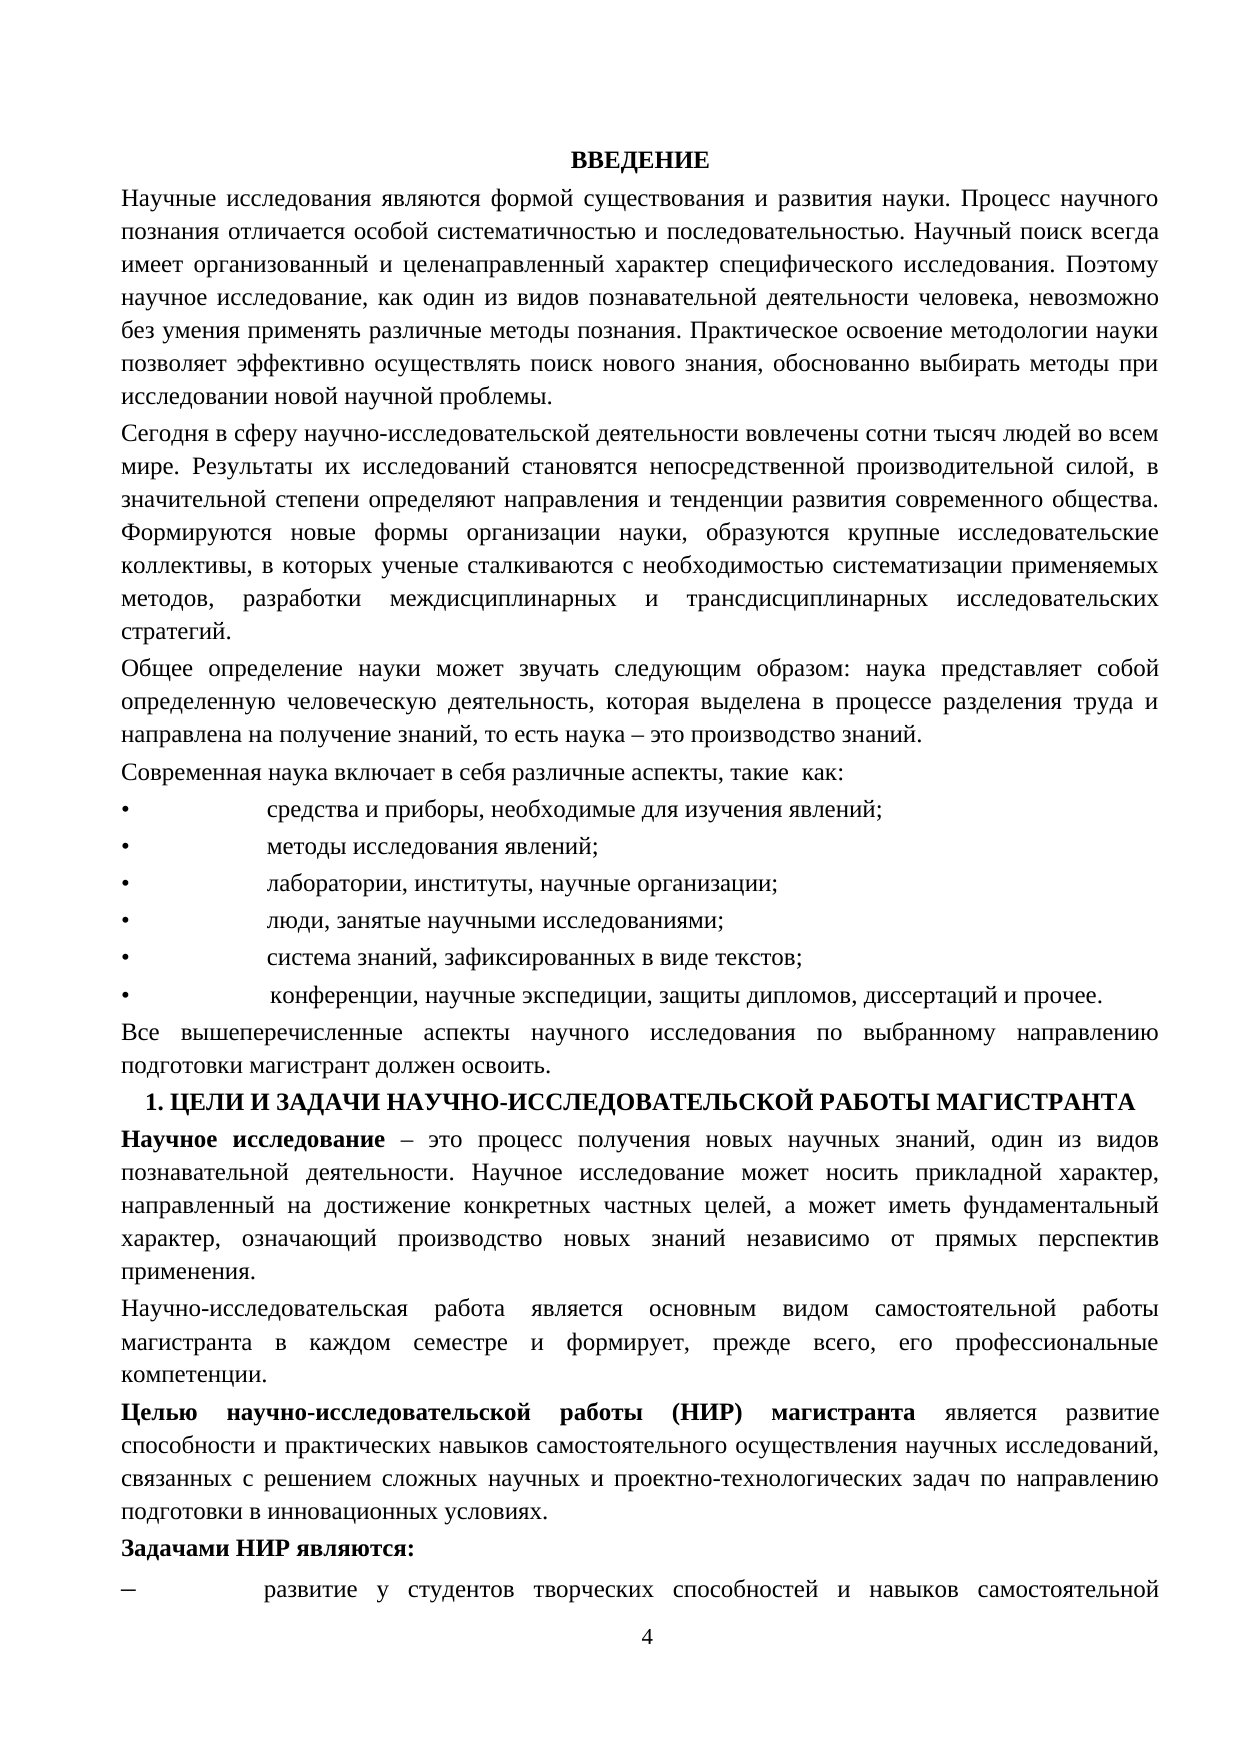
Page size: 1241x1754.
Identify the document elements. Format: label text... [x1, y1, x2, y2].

text Целью научно-исследовательской работы (НИР) магистранта является развитие способности и практических навыков самостоятельного осуществления научных исследований, связанных с решением сложных научных и проектно-технологических задач по направлению подготовки в инновационных условиях. [121, 1397, 1160, 1524]
text Все вышеперечисленные аспекты научного исследования по выбранному направлению подготовки магистрант должен освоить. [121, 1017, 1160, 1079]
list методы исследования явлений; [121, 831, 1160, 860]
list средства и приборы, необходимые для изучения явлений; [121, 794, 1160, 822]
subtitle ВВЕДЕНИЕ [121, 146, 1160, 174]
list лаборатории, институты, научные организации; [121, 868, 1160, 897]
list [121, 1570, 1160, 1604]
text Сегодня в сферу научно-исследовательской деятельности вовлечены сотни тысяч людей во всем мире. Результаты их исследований становятся непосредственной производительной силой, в значительной степени определяют направления и тенденции развития современного общества. Формируются новые формы организации науки, образуются крупные исследовательские коллективы, в которых ученые сталкиваются с необходимостью систематизации применяемых методов, разработки междисциплинарных и трансдисциплинарных исследовательских стратегий. [121, 418, 1160, 645]
text Научно-исследовательская работа является основным видом самостоятельной работы магистранта в каждом семестре и формирует, прежде всего, его профессиональные компетенции. [121, 1293, 1160, 1388]
text Общее определение науки может звучать следующим образом: наука представляет собой определенную человеческую деятельность, которая выделена в процессе разделения труда и направлена на получение знаний, то есть наука – это производство знаний. [121, 653, 1160, 748]
text Современная наука включает в себя различные аспекты, такие как: [121, 757, 1160, 785]
text Научные исследования являются формой существования и развития науки. Процесс научного познания отличается особой систематичностью и последовательностью. Научный поиск всегда имеет организованный и целенаправленный характер специфического исследования. Поэтому научное исследование, как один из видов познавательной деятельности человека, невозможно без умения применять различные методы познания. Практическое освоение методологии науки позволяет эффективно осуществлять поиск нового знания, обоснованно выбирать методы при исследовании новой научной проблемы. [121, 183, 1160, 409]
text Научное исследование – это процесс получения новых научных знаний, один из видов познавательной деятельности. Научное исследование может носить прикладной характер, направленный на достижение конкретных частных целей, а может иметь фундаментальный характер, означающий производство новых знаний независимо от прямых перспектив применения. [121, 1124, 1160, 1285]
list конференции, научные экспедиции, защиты дипломов, диссертаций и прочее. [121, 980, 1160, 1008]
subtitle Задачами НИР являются: [121, 1533, 1160, 1562]
list люди, занятые научными исследованиями; [121, 905, 1160, 934]
list система знаний, зафиксированных в виде текстов; [121, 942, 1160, 971]
subtitle 1. ЦЕЛИ И ЗАДАЧИ НАУЧНО-ИССЛЕДОВАТЕЛЬСКОЙ РАБОТЫ МАГИСТРАНТА [121, 1087, 1160, 1116]
